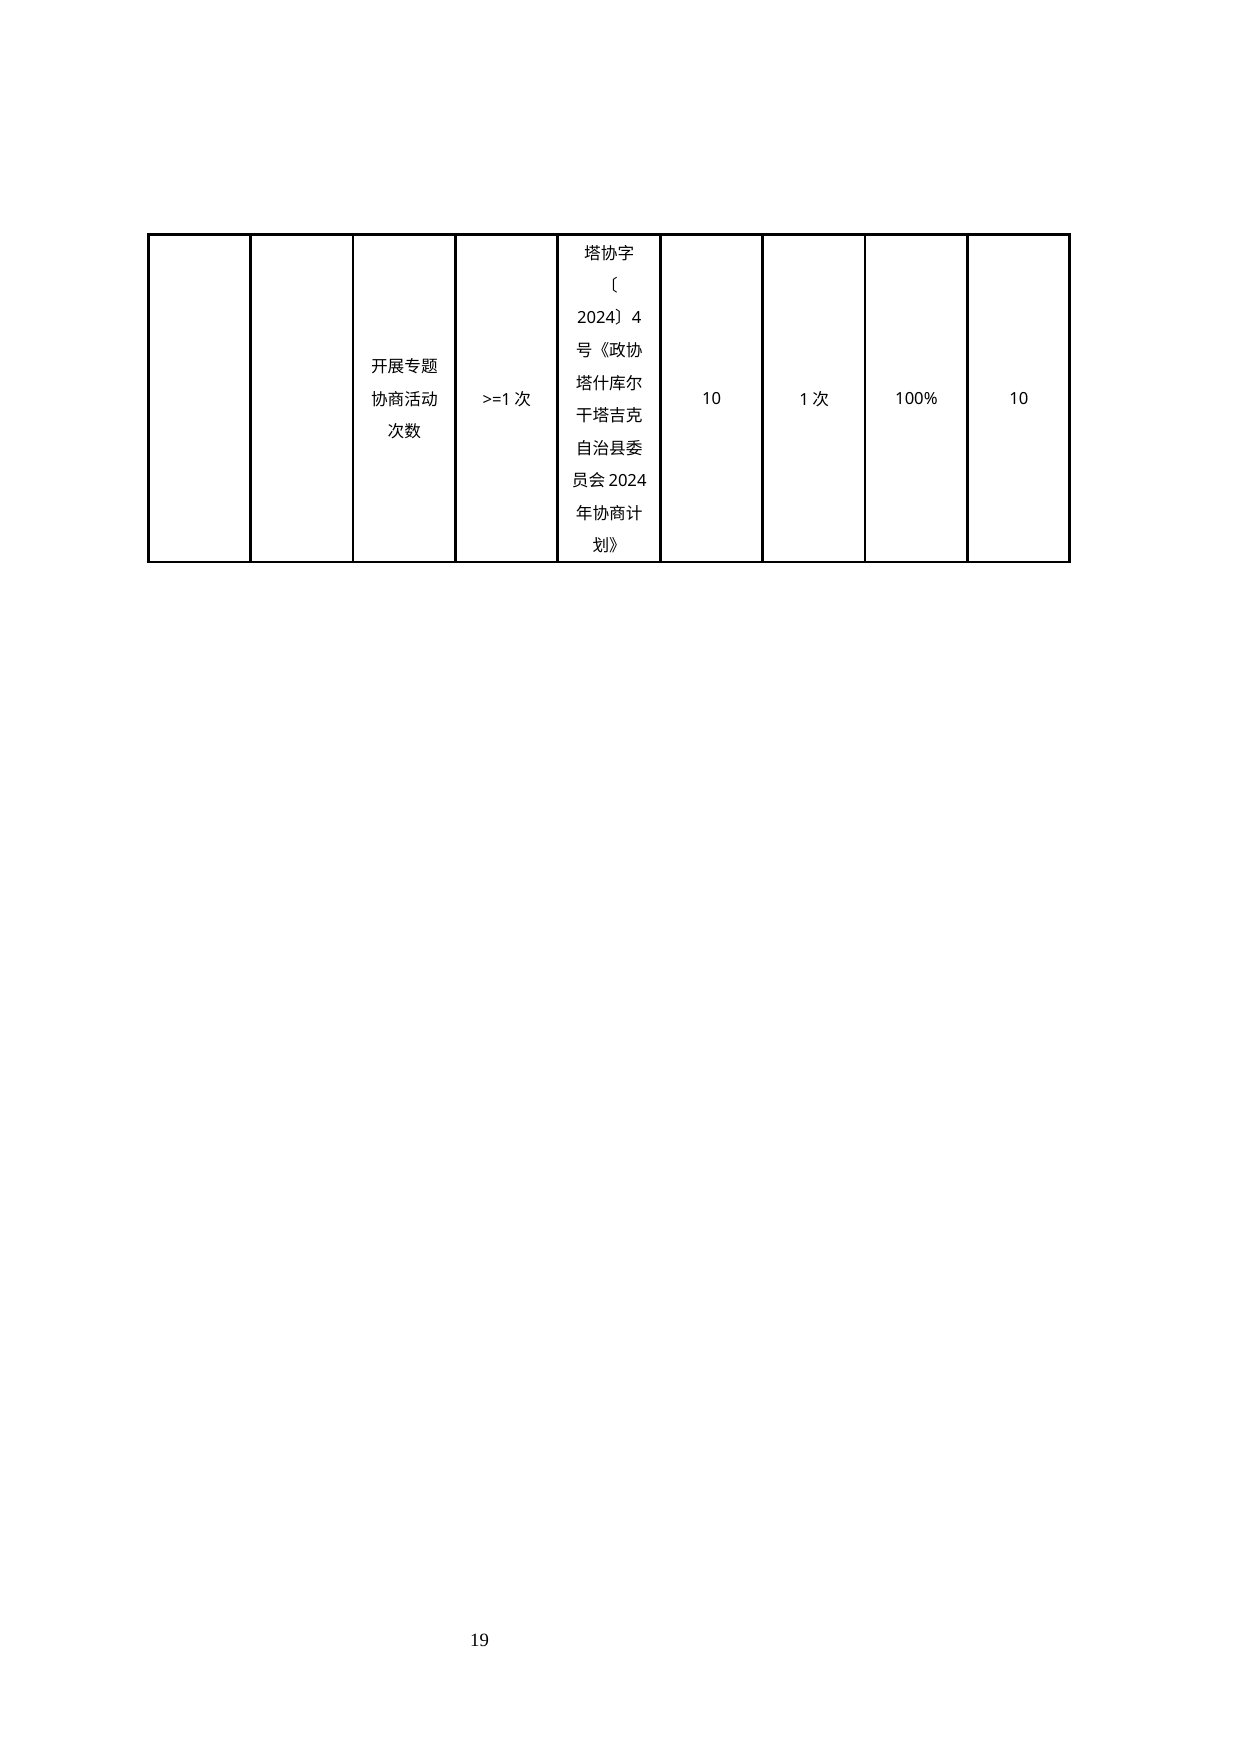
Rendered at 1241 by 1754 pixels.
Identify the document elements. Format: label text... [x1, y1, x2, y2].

table_cell 开展专题协商活动次数 [354, 236, 454, 561]
table_cell >=1次 [457, 236, 556, 561]
table_cell 10 [662, 236, 761, 561]
table_cell 100% [866, 236, 966, 561]
table_cell 10 [969, 236, 1068, 561]
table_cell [559, 236, 659, 561]
table_cell 1次 [764, 236, 864, 561]
